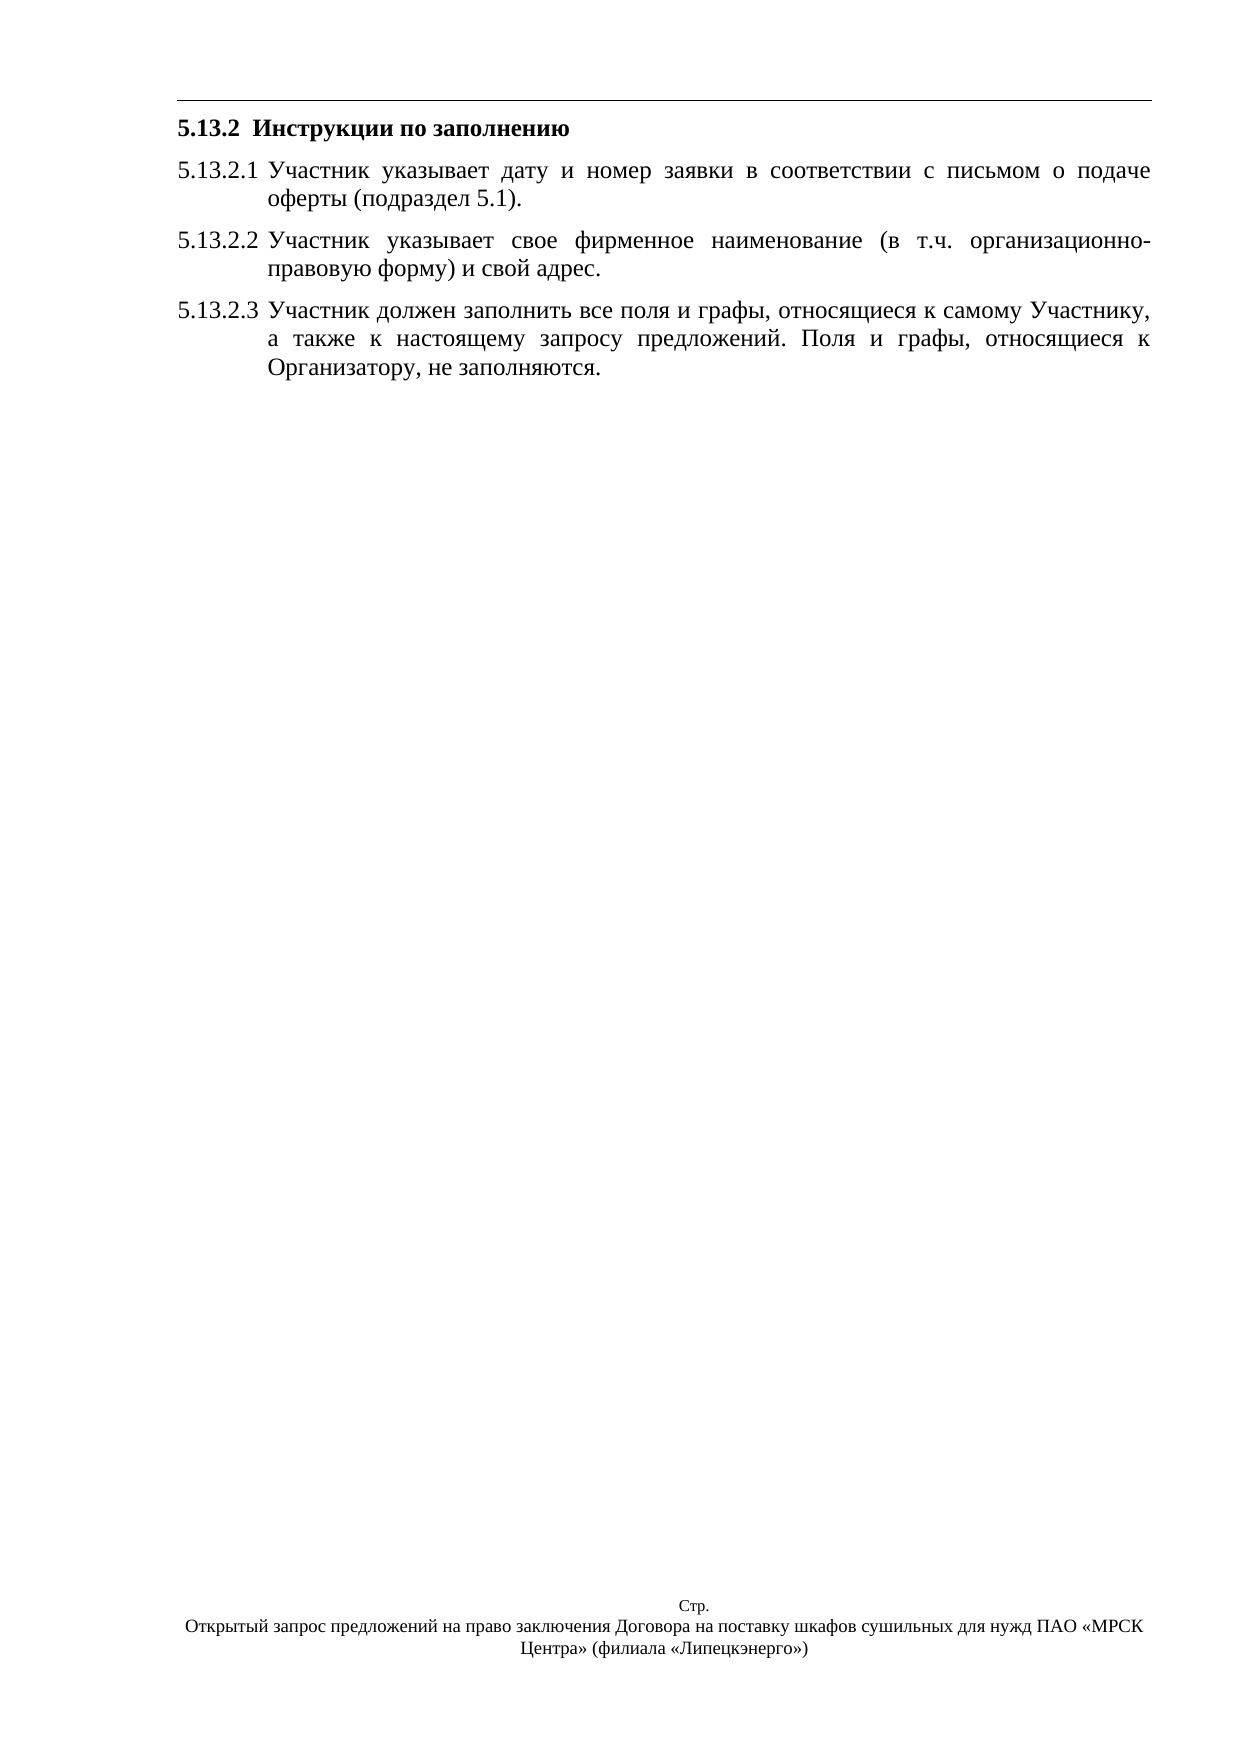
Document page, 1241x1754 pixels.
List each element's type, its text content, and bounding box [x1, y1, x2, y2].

list Участник должен заполнить все поля и графы, относящиеся к самому Участнику, а также к настоящему запросу предложений. Поля и графы, относящиеся к Организатору, не заполняются. [177, 295, 1152, 381]
subtitle Инструкции по заполнению [177, 113, 1152, 142]
list Участник указывает дату и номер заявки в соответствии с письмом о подаче оферты (подраздел 5.1). [177, 155, 1152, 212]
list Участник указывает свое фирменное наименование (в т.ч. организационно-правовую форму) и свой адрес. [177, 225, 1152, 282]
